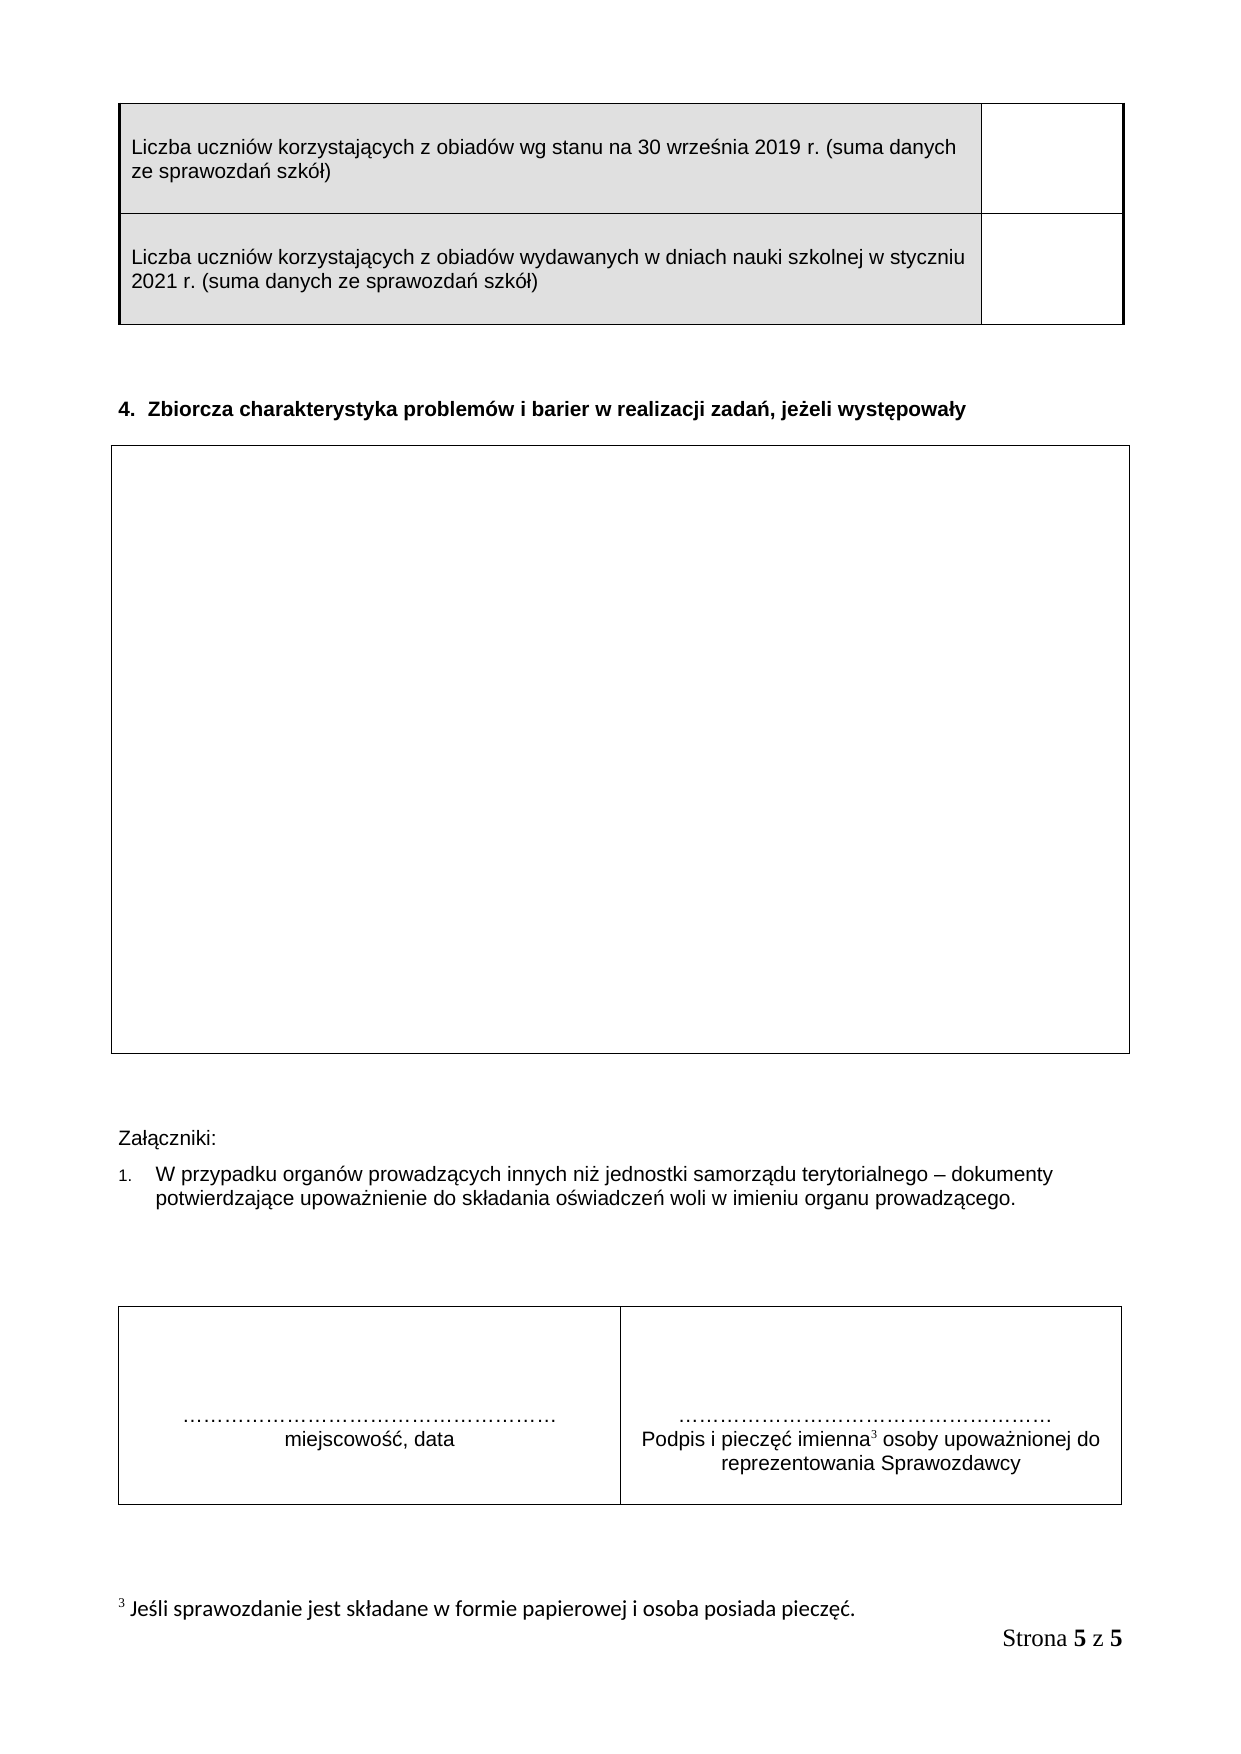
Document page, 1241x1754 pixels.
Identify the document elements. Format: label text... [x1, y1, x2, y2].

list W przypadku organów prowadzących innych niż jednostki samorządu terytorialnego – dokumenty potwierdzające upoważnienie do składania oświadczeń woli w imieniu organu prowadzącego. [118, 1162, 1122, 1210]
table_cell Liczba uczniów korzystających z obiadów wydawanych w dniach nauki szkolnej w styczniu 2021 r. (suma danych ze sprawozdań szkół) [121, 214, 981, 324]
table_header [982, 104, 1122, 213]
list Zbiorcza charakterystyka problemów i barier w realizacji zadań, jeżeli występowały [118, 397, 1122, 421]
table_header ……………………………………………… Podpis i pieczęć imienna osoby upoważnionej do reprezentowania Sprawozdawcy [621, 1307, 1121, 1503]
table_header Liczba uczniów korzystających z obiadów wg stanu na 30 września 2019 r. (suma danych ze sprawozdań szkół) [121, 104, 981, 213]
table_header ……………………………………………… miejscowość, data [119, 1307, 620, 1503]
text Załączniki: [118, 1126, 1122, 1150]
table_header [112, 446, 1129, 1053]
table_cell [982, 214, 1122, 324]
